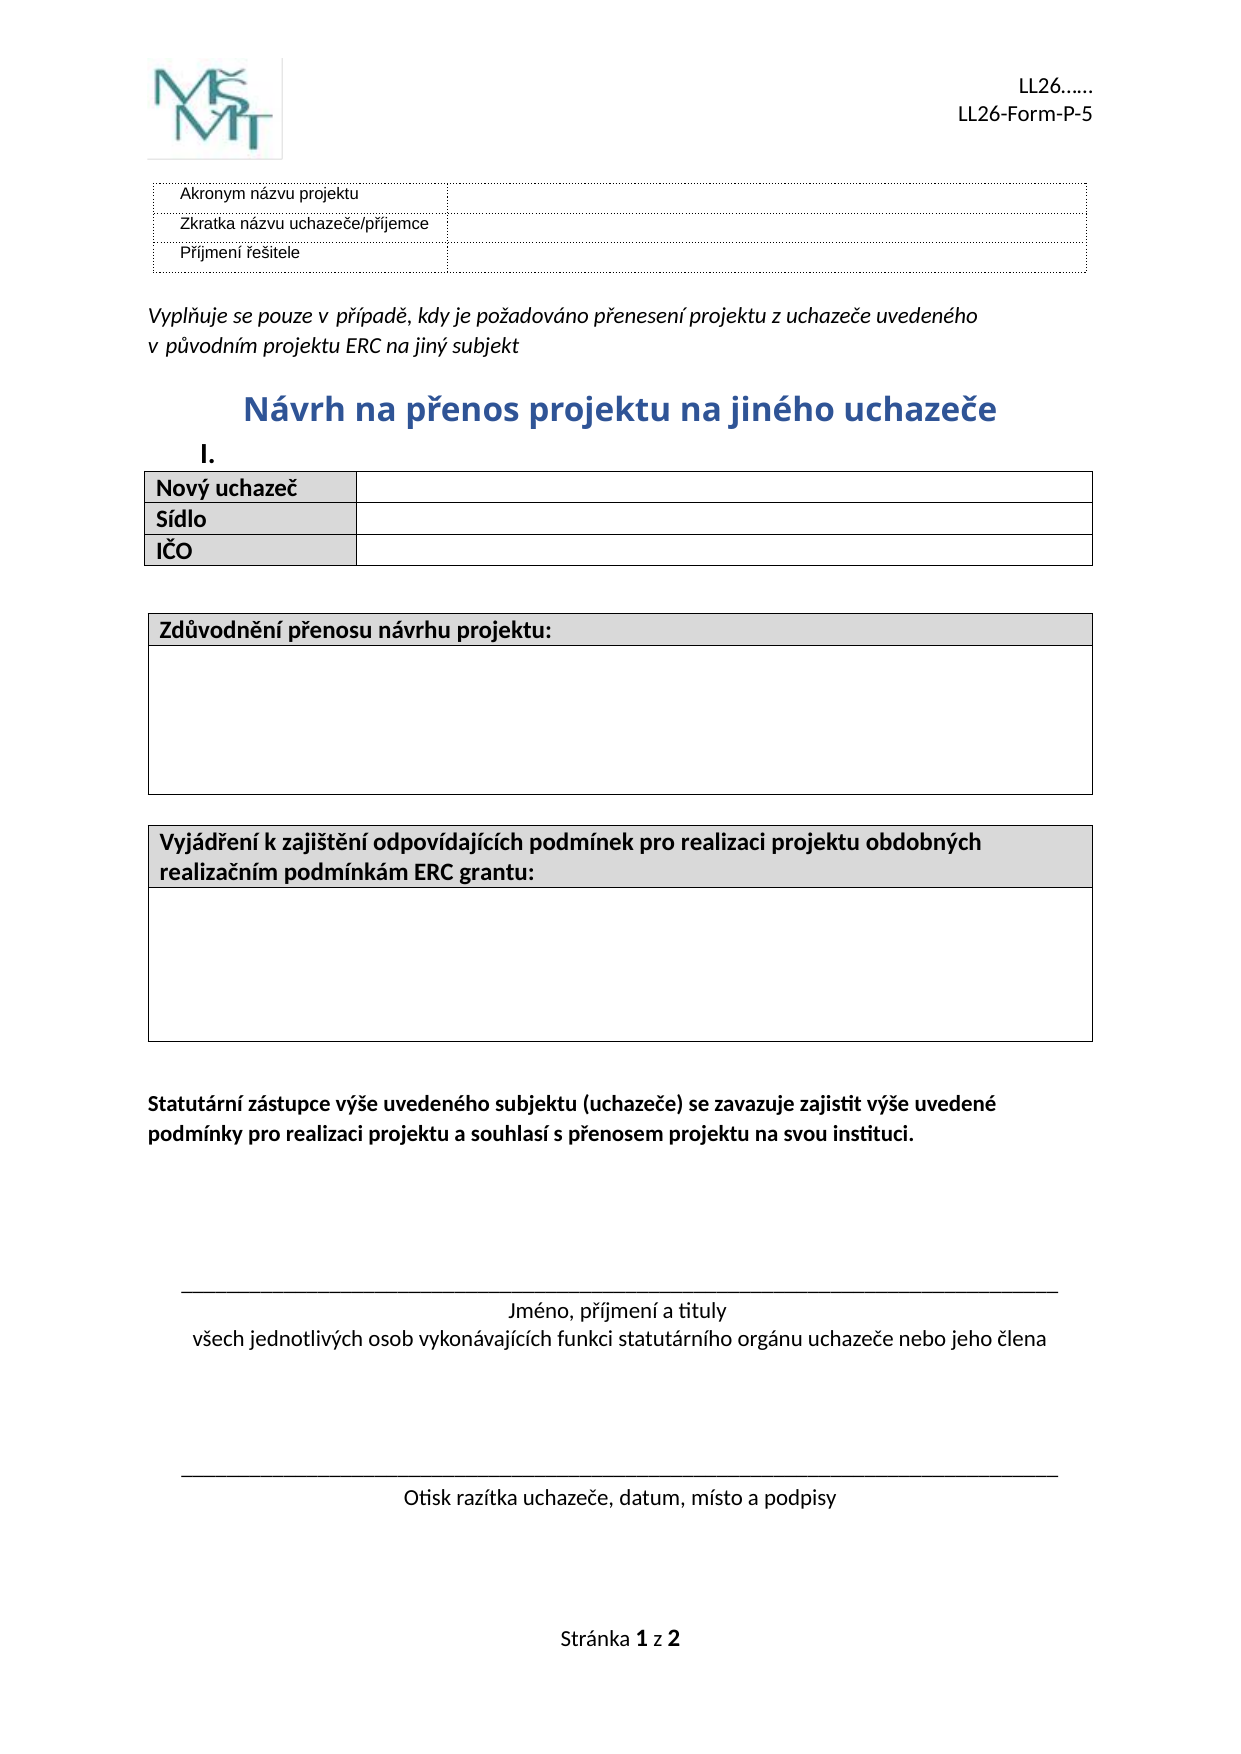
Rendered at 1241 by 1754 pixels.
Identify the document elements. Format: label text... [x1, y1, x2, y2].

table_cell [357, 503, 1092, 534]
text Statutární zástupce výše uvedeného subjektu (uchazeče) se zavazuje zajistit výše uvedené podmínky pro realizaci projektu a souhlasí s přenosem projektu na svou instituci. [148, 1089, 1093, 1147]
table_cell [149, 888, 1092, 1041]
table_header Zdůvodnění přenosu návrhu projektu: [149, 614, 1092, 645]
text _____________________________________________________________________________ Otisk razítka uchazeče, datum, místo a podpisy [148, 1452, 1093, 1511]
table_cell IČO [145, 535, 356, 565]
picture [147, 58, 284, 161]
table_header [357, 472, 1092, 502]
table_header Vyjádření k zajištění odpovídajících podmínek pro realizaci projektu obdobných realizačním podmínkám ERC grantu: [149, 826, 1092, 887]
table_header Nový uchazeč [145, 472, 356, 502]
title _____________________________________________________________________________ Jméno, příjmení a tituly všech jednotlivých osob vykonávajících funkci statutárního orgánu uchazeče nebo jeho člena [148, 1268, 1093, 1352]
table_cell Sídlo [145, 503, 356, 534]
table_cell [149, 646, 1092, 793]
text Vyplňuje se pouze v případě, kdy je požadováno přenesení projektu z uchazeče uvedeného v původním projektu ERC na jiný subjekt [148, 301, 1093, 359]
subtitle Návrh na přenos projektu na jiného uchazeče [148, 386, 1093, 432]
table_cell [357, 535, 1092, 565]
